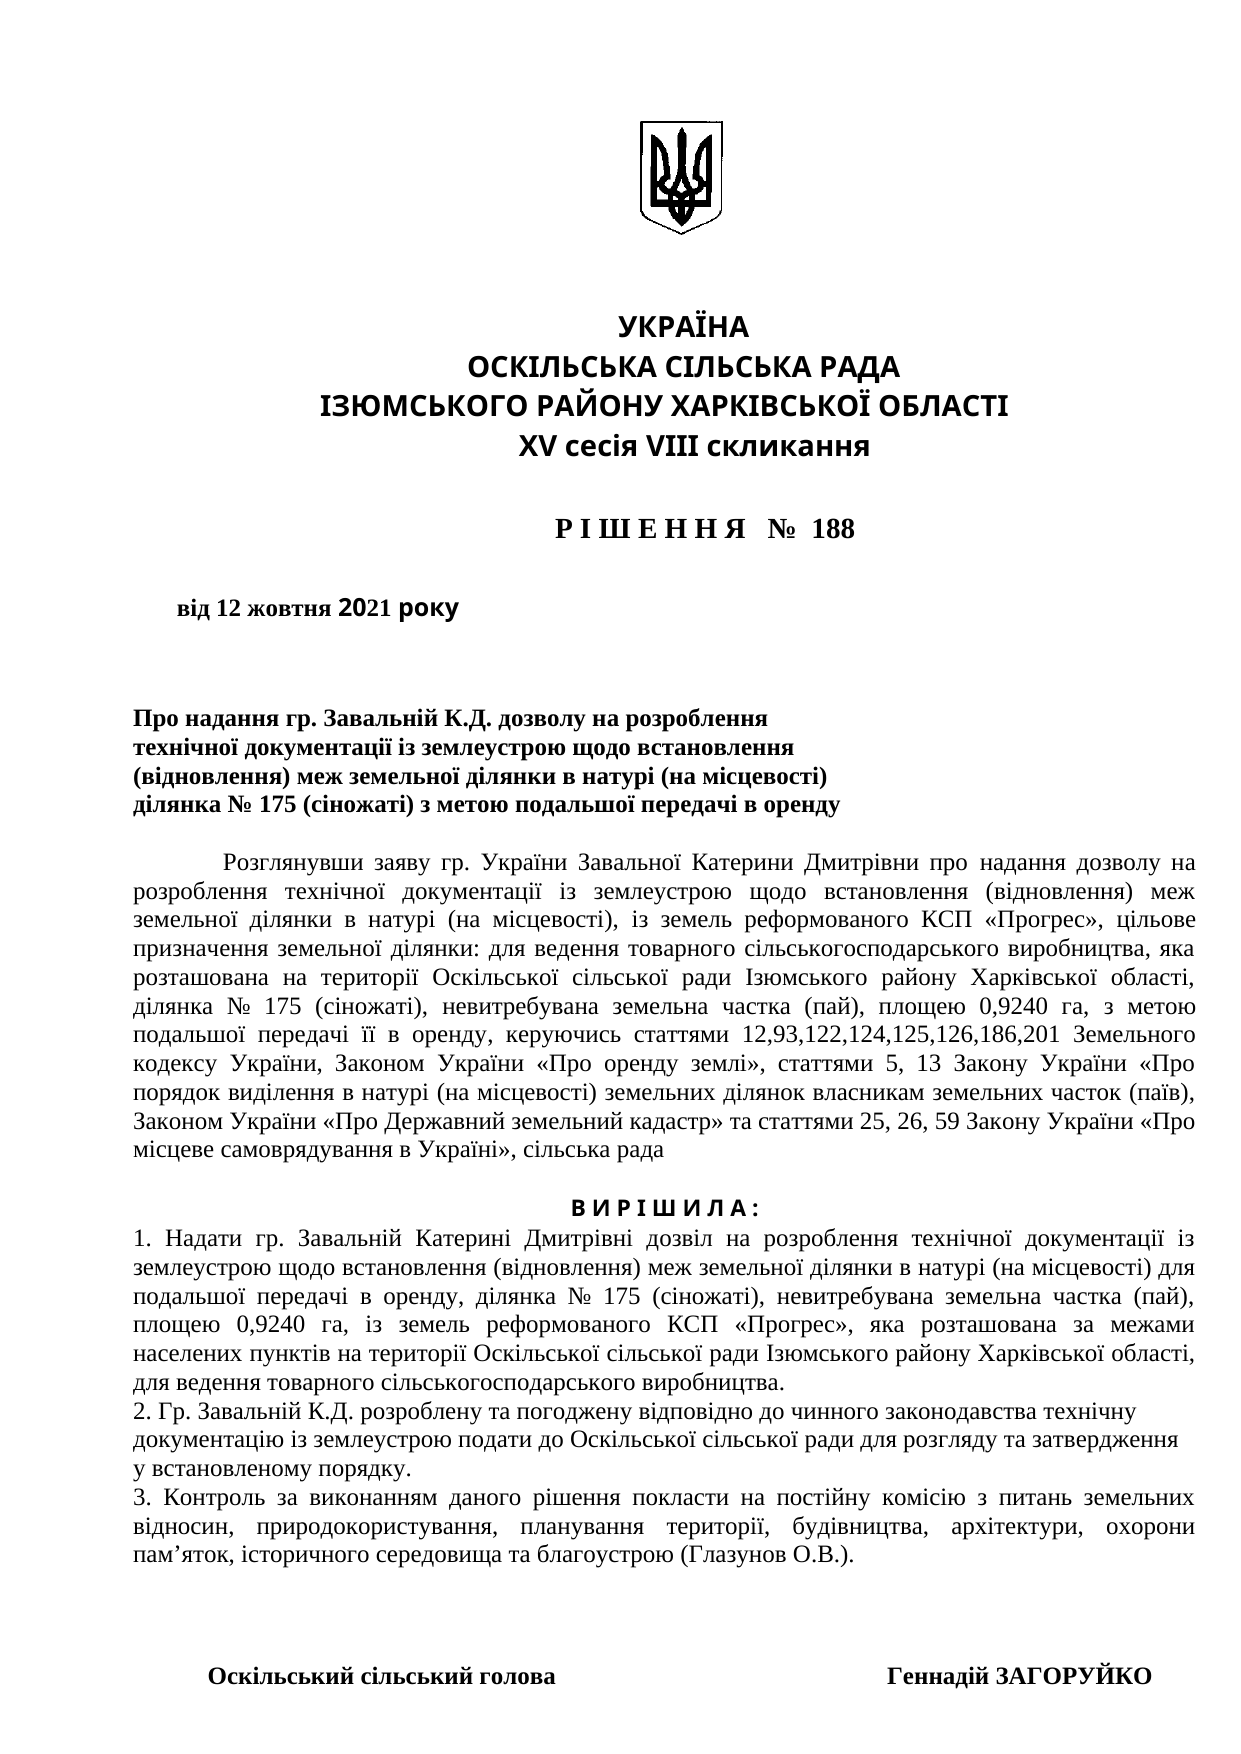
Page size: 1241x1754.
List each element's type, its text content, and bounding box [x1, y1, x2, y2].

text Про надання гр. Завальній К.Д. дозволу на розроблення [133, 703, 1196, 732]
text (відновлення) меж земельної ділянки в натурі (на місцевості) [133, 761, 1196, 789]
text ІЗЮМСЬКОГО РАЙОНУ ХАРКІВСЬКОЇ ОБЛАСТІ [133, 386, 1196, 425]
text ділянка № 175 (сіножаті) з метою подальшої передачі в оренду [133, 789, 1196, 818]
text 2. Гр. Завальній К.Д. розроблену та погоджену відповідно до чинного законодавства технічну документацію із землеустрою подати до Оскільської сільської ради для розгляду та затвердження у встановленому порядку. [133, 1396, 1196, 1482]
text 3. Контроль за виконанням даного рішення покласти на постійну комісію з питань земельних відносин, природокористування, планування території, будівництва, архітектури, охорони пам’яток, історичного середовища та благоустрою (Глазунов О.В.). [133, 1482, 1196, 1568]
text ОСКІЛЬСЬКА СІЛЬСЬКА РАДА [133, 346, 1196, 386]
text від 12 жовтня 2021 року [133, 590, 1196, 624]
text XV сесія VІІІ скликання [133, 425, 1196, 465]
text технічної документації із землеустрою щодо встановлення [133, 732, 1196, 761]
text УКРАЇНА [133, 306, 1196, 346]
text Р І Ш Е Н Н Я № 188 [183, 511, 1196, 544]
text Оскільський сільський голова Геннадій ЗАГОРУЙКО [133, 1661, 1196, 1689]
text Розглянувши заяву гр. України Завальної Катерини Дмитрівни про надання дозволу на розроблення технічної документації із землеустрою щодо встановлення (відновлення) меж земельної ділянки в натурі (на місцевості), із земель реформованого КСП «Прогрес», цільове призначення земельної ділянки: для ведення товарного сільськогосподарського виробництва, яка розташована на території Оскільської сільської ради Ізюмського району Харківської області, ділянка № 175 (сіножаті), невитребувана земельна частка (пай), площею 0,9240 га, з метою подальшої передачі її в оренду, керуючись статтями 12,93,122,124,125,126,186,201 Земельного кодексу України, Законом України «Про оренду землі», статтями 5, 13 Закону України «Про порядок виділення в натурі (на місцевості) земельних ділянок власникам земельних часток (паїв), Законом України «Про Державний земельний кадастр» та статтями 25, 26, 59 Закону України «Про місцеве самоврядування в Україні», сільська рада [133, 847, 1196, 1163]
text 1. Надати гр. Завальній Катерині Дмитрівні дозвіл на розроблення технічної документації із землеустрою щодо встановлення (відновлення) меж земельної ділянки в натурі (на місцевості) для подальшої передачі в оренду, ділянка № 175 (сіножаті), невитребувана земельна частка (пай), площею 0,9240 га, із земель реформованого КСП «Прогрес», яка розташована за межами населених пунктів на території Оскільської сільської ради Ізюмського району Харківської області, для ведення товарного сільськогосподарського виробництва. [133, 1223, 1196, 1396]
text В И Р І Ш И Л А : [133, 1192, 1196, 1223]
table_header [144, 118, 1163, 306]
